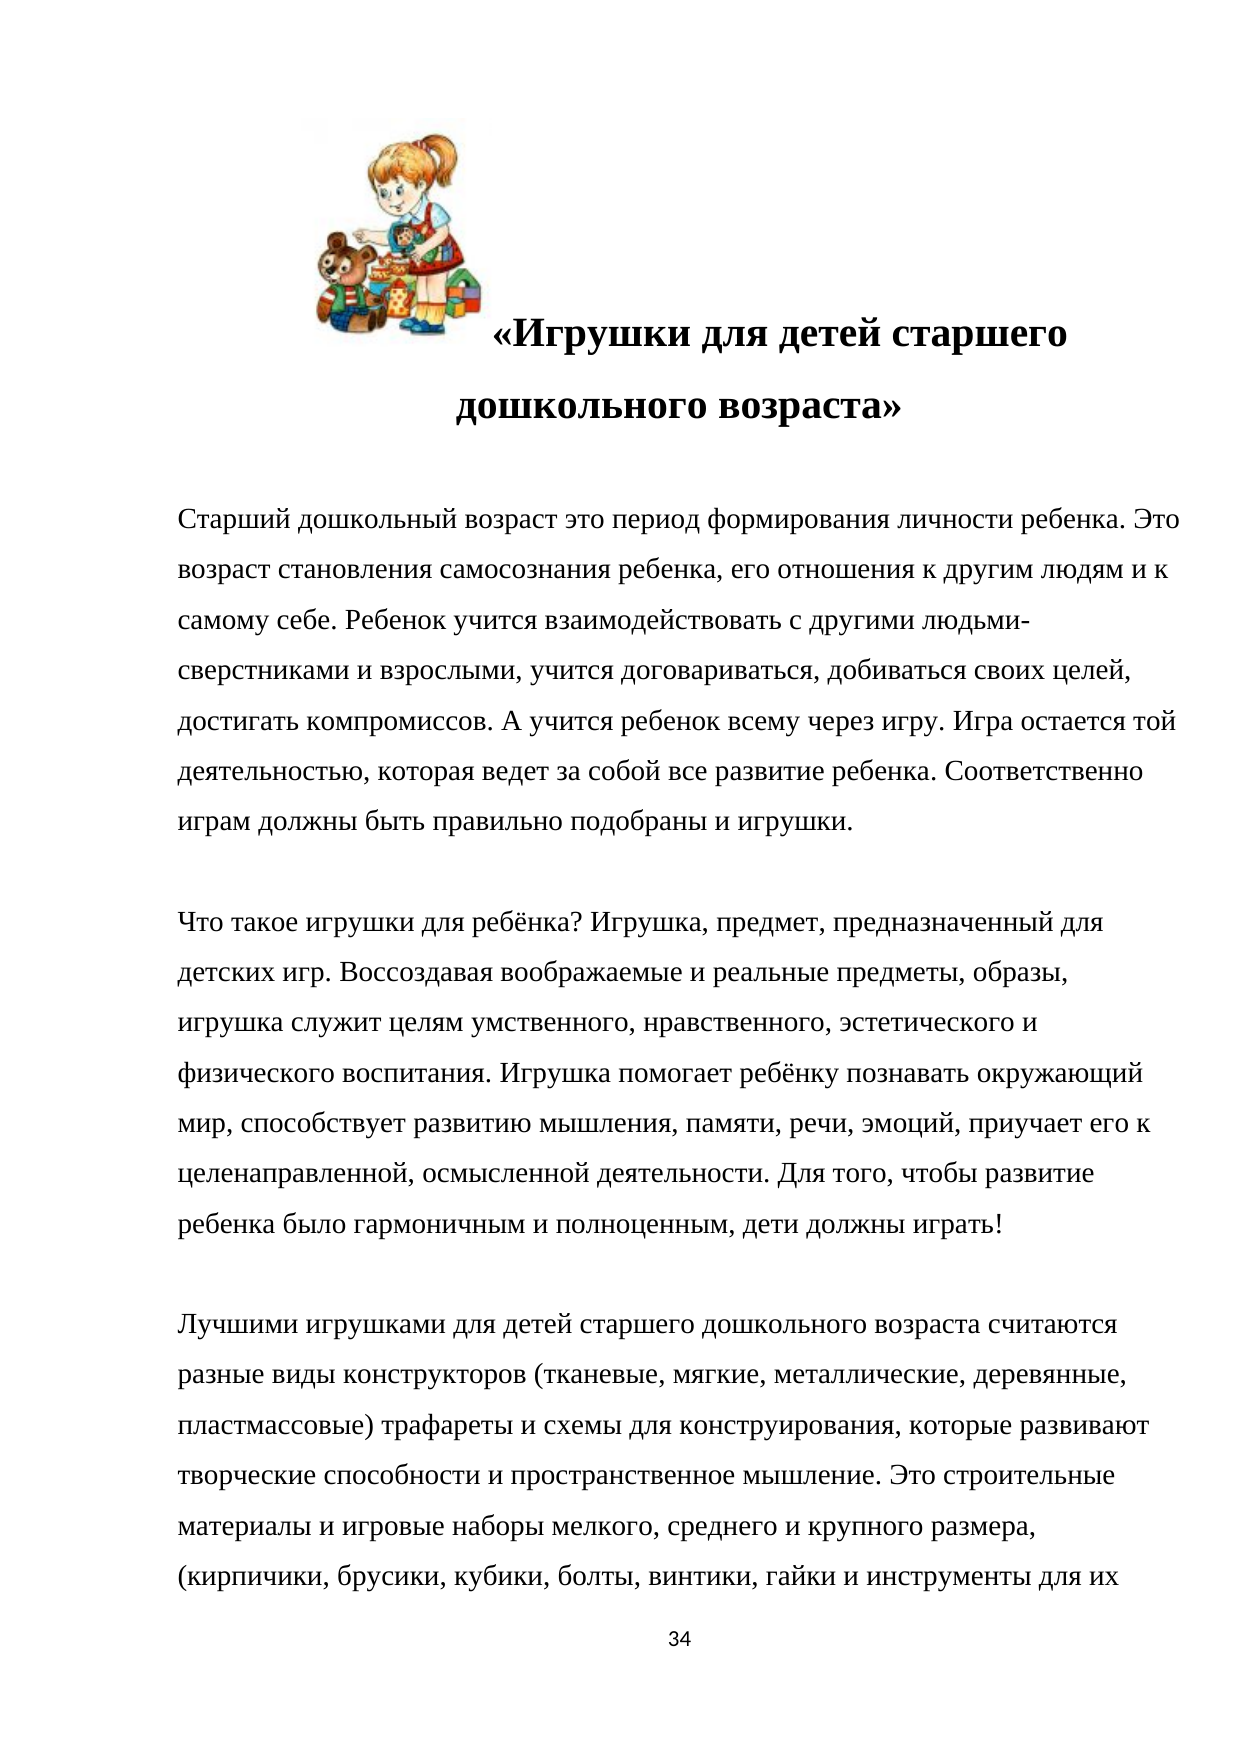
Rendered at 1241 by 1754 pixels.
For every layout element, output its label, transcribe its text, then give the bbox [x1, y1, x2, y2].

text Что такое игрушки для ребёнка? Игрушка, предмет, предназначенный для детских игр. Воссоздавая воображаемые и реальные предметы, образы, игрушка служит целям умственного, нравственного, эстетического и физического воспитания. Игрушка помогает ребёнку познавать окружающий мир, способствует развитию мышления, памяти, речи, эмоций, приучает его к целенаправленной, осмысленной деятельности. Для того, чтобы развитие ребенка было гармоничным и полноценным, дети должны играть! [177, 853, 1181, 1239]
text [177, 1256, 1181, 1591]
picture [290, 118, 492, 347]
text Старший дошкольный возраст это период формирования личности ребенка. Это возраст становления самосознания ребенка, его отношения к другим людям и к самому себе. Ребенок учится взаимодействовать с другими людьми- сверстниками и взрослыми, учится договариваться, добиваться своих целей, достигать компромиссов. А учится ребенок всему через игру. Игра остается той деятельностью, которая ведет за собой все развитие ребенка. Соответственно играм должны быть правильно подобраны и игрушки. [177, 501, 1181, 837]
text «Игрушки для детей старшего дошкольного возраста» [177, 118, 1181, 427]
